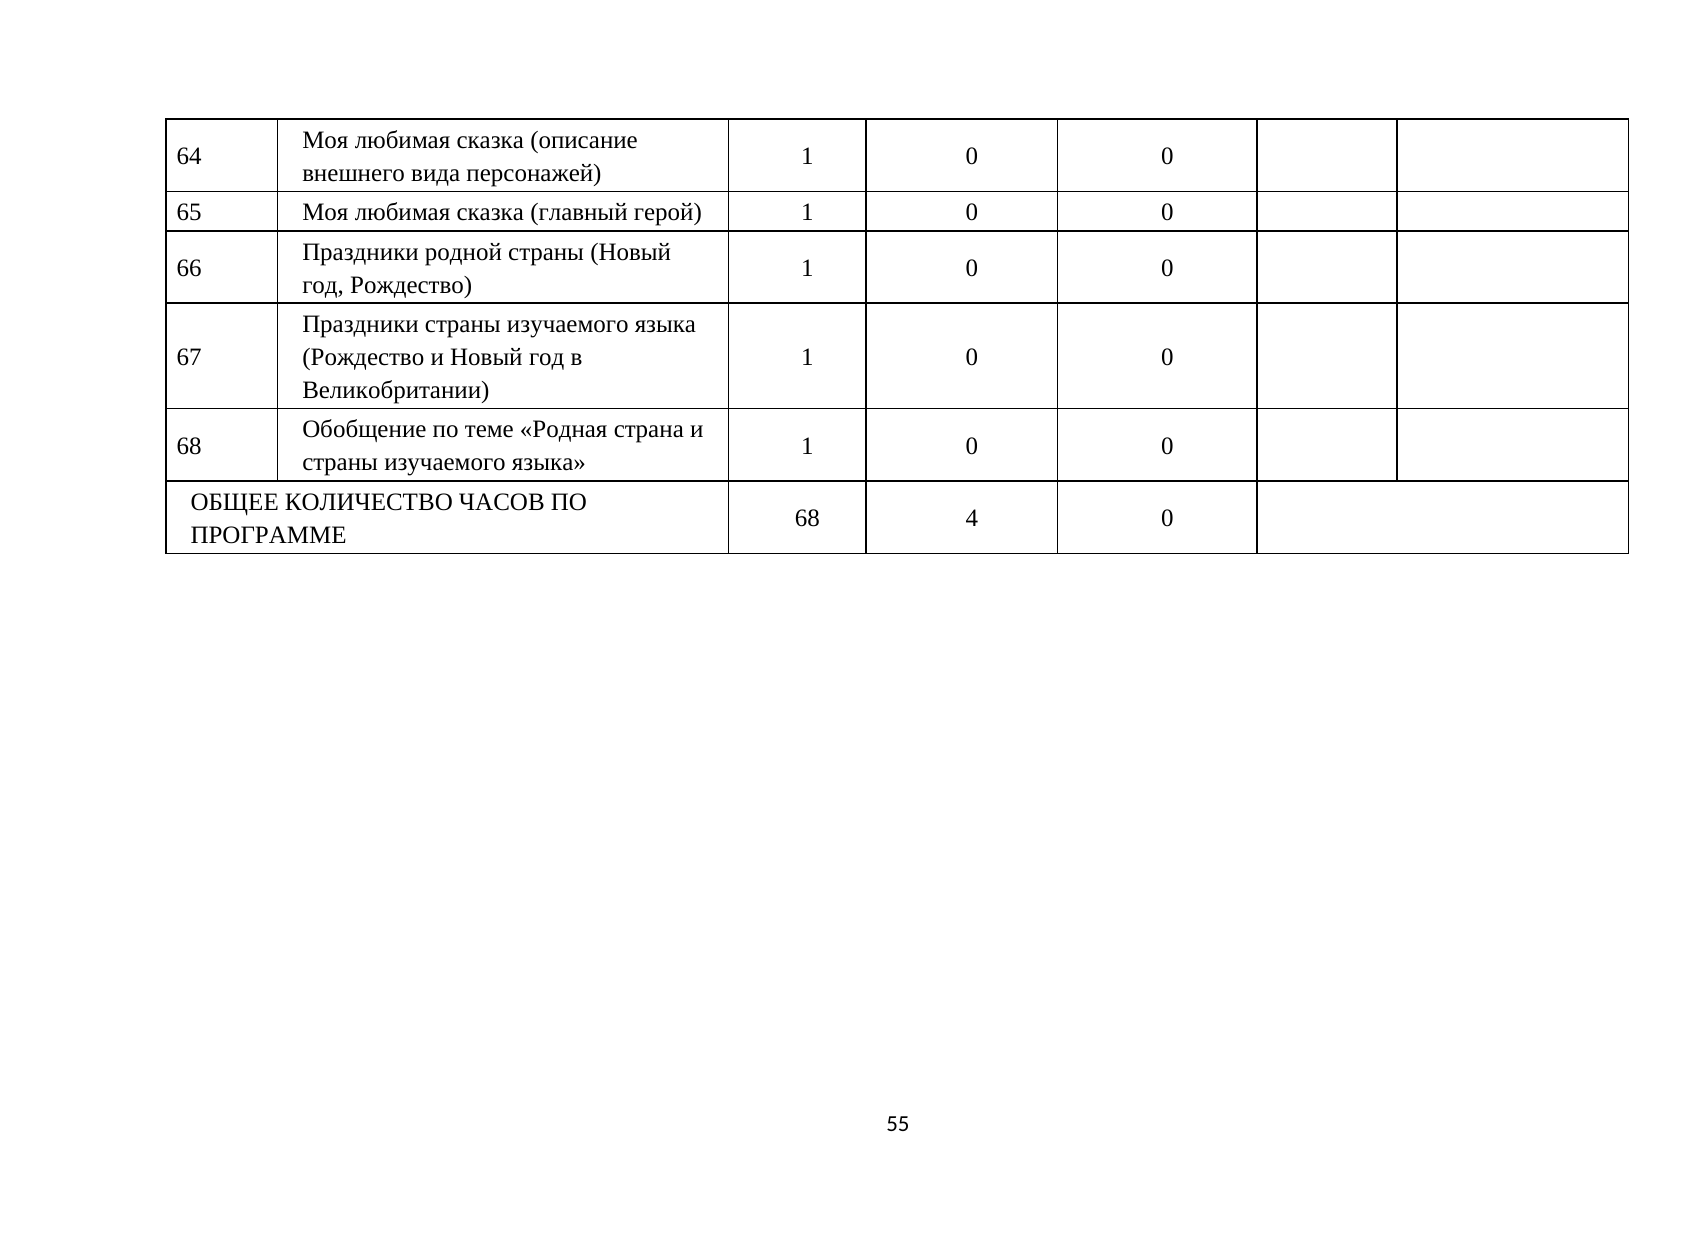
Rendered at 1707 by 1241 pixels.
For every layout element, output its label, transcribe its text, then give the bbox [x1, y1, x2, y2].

table_cell 67 [167, 304, 277, 408]
table_cell 1 [729, 409, 865, 480]
table_cell Обобщение по теме «Родная страна и страны изучаемого языка» [278, 409, 728, 480]
table_cell [1398, 192, 1628, 230]
table_cell 1 [729, 192, 865, 230]
table_cell Моя любимая сказка (описание внешнего вида персонажей) [278, 120, 728, 191]
table_cell 1 [729, 120, 865, 191]
table_cell [1258, 120, 1396, 191]
table_cell 1 [729, 304, 865, 408]
table_cell Праздники родной страны (Новый год, Рождество) [278, 232, 728, 302]
table_cell 65 [167, 192, 277, 230]
table_cell Праздники страны изучаемого языка (Рождество и Новый год в Великобритании) [278, 304, 728, 408]
table_cell [1258, 304, 1396, 408]
table_cell 1 [729, 232, 865, 302]
table_cell 4 [867, 482, 1057, 552]
table_cell 0 [1058, 409, 1256, 480]
table_cell 0 [867, 304, 1057, 408]
table_cell 0 [1058, 232, 1256, 302]
table_cell [1258, 192, 1396, 230]
table_cell [1258, 482, 1628, 552]
table_cell [1258, 409, 1396, 480]
table_cell 68 [167, 409, 277, 480]
table_cell 0 [867, 192, 1057, 230]
table_cell 0 [1058, 192, 1256, 230]
table_cell 0 [1058, 482, 1256, 552]
table_cell 0 [867, 232, 1057, 302]
table_cell 66 [167, 232, 277, 302]
table_cell [1398, 304, 1628, 408]
table_cell [1398, 409, 1628, 480]
table_cell 68 [729, 482, 865, 552]
table_cell 0 [1058, 120, 1256, 191]
table_cell Моя любимая сказка (главный герой) [278, 192, 728, 230]
table_cell 64 [167, 120, 277, 191]
table_cell [1258, 232, 1396, 302]
table_cell 0 [867, 120, 1057, 191]
table_cell [1398, 120, 1628, 191]
table_cell 0 [867, 409, 1057, 480]
table_cell ОБЩЕЕ КОЛИЧЕСТВО ЧАСОВ ПО ПРОГРАММЕ [167, 482, 728, 552]
table_cell 0 [1058, 304, 1256, 408]
table_cell [1398, 232, 1628, 302]
